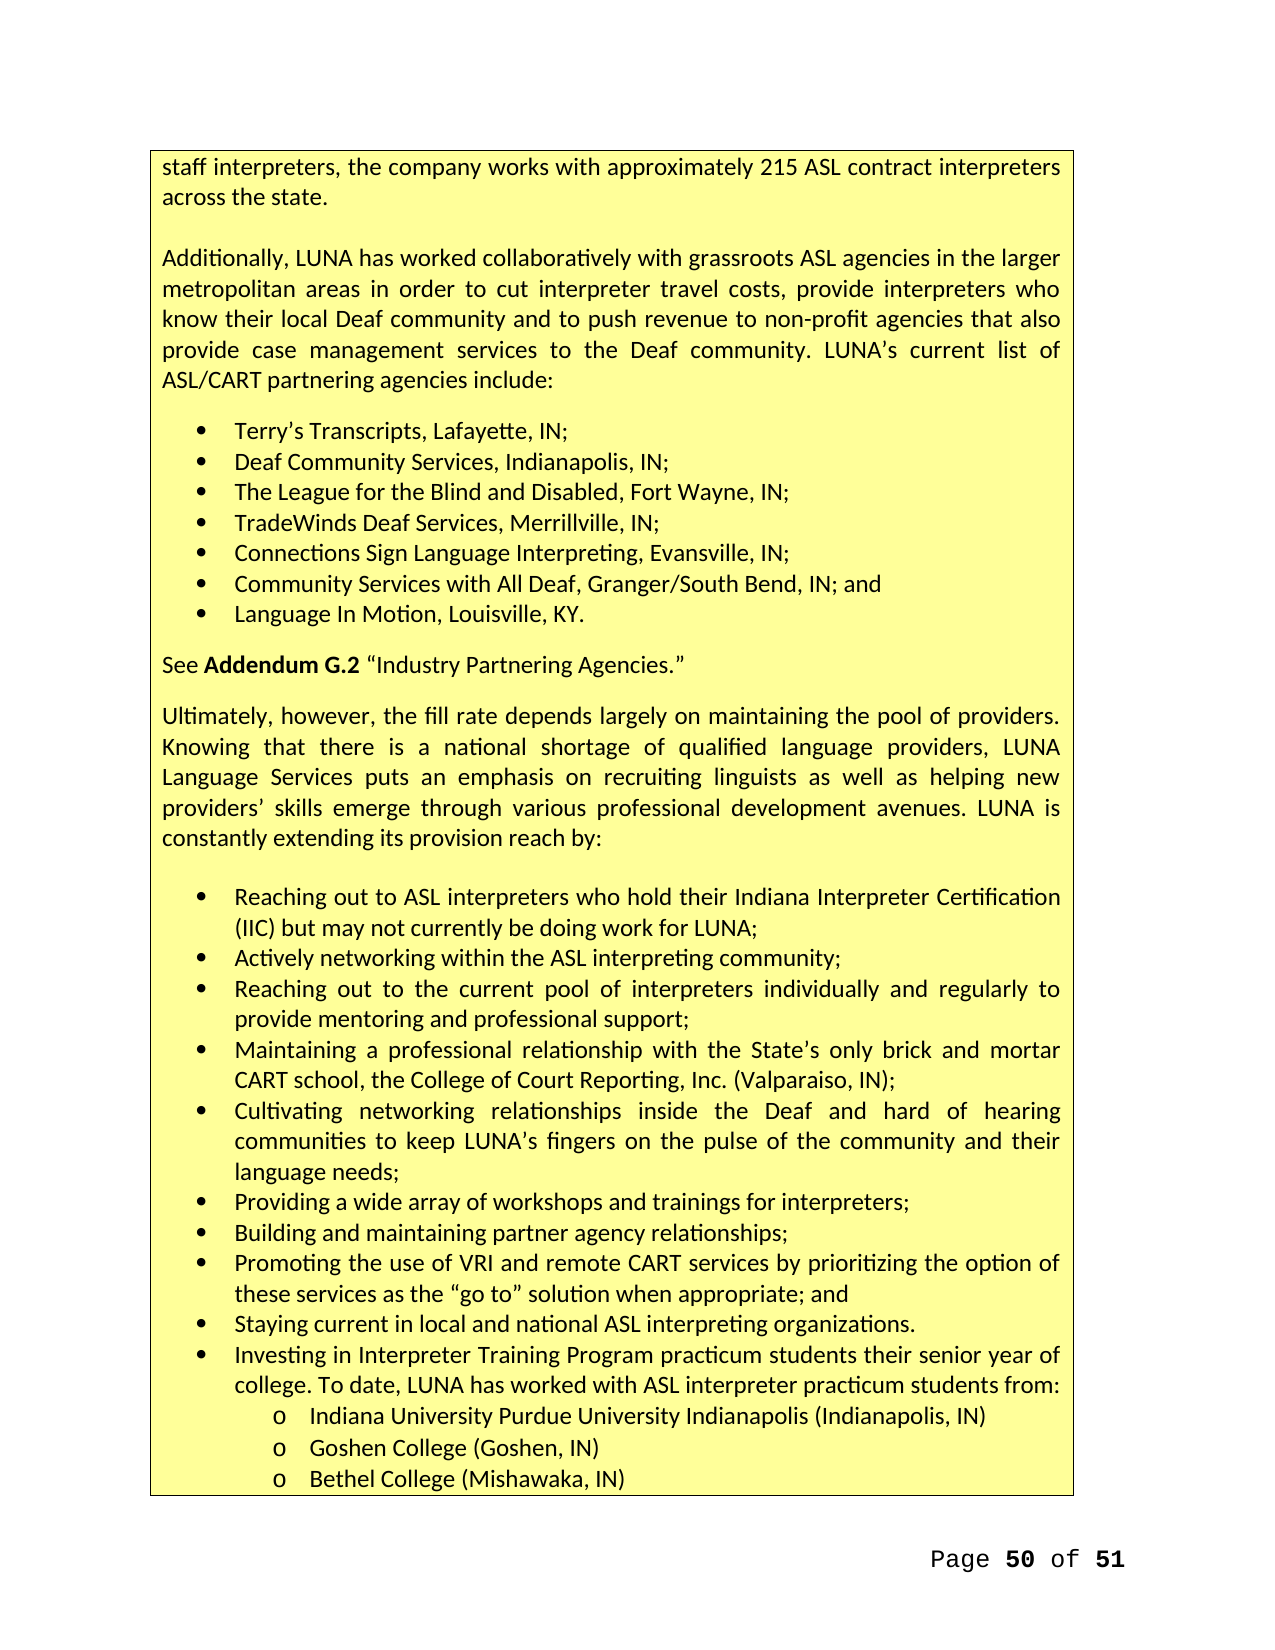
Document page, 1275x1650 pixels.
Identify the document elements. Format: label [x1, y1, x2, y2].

table_header [151, 151, 1073, 1495]
